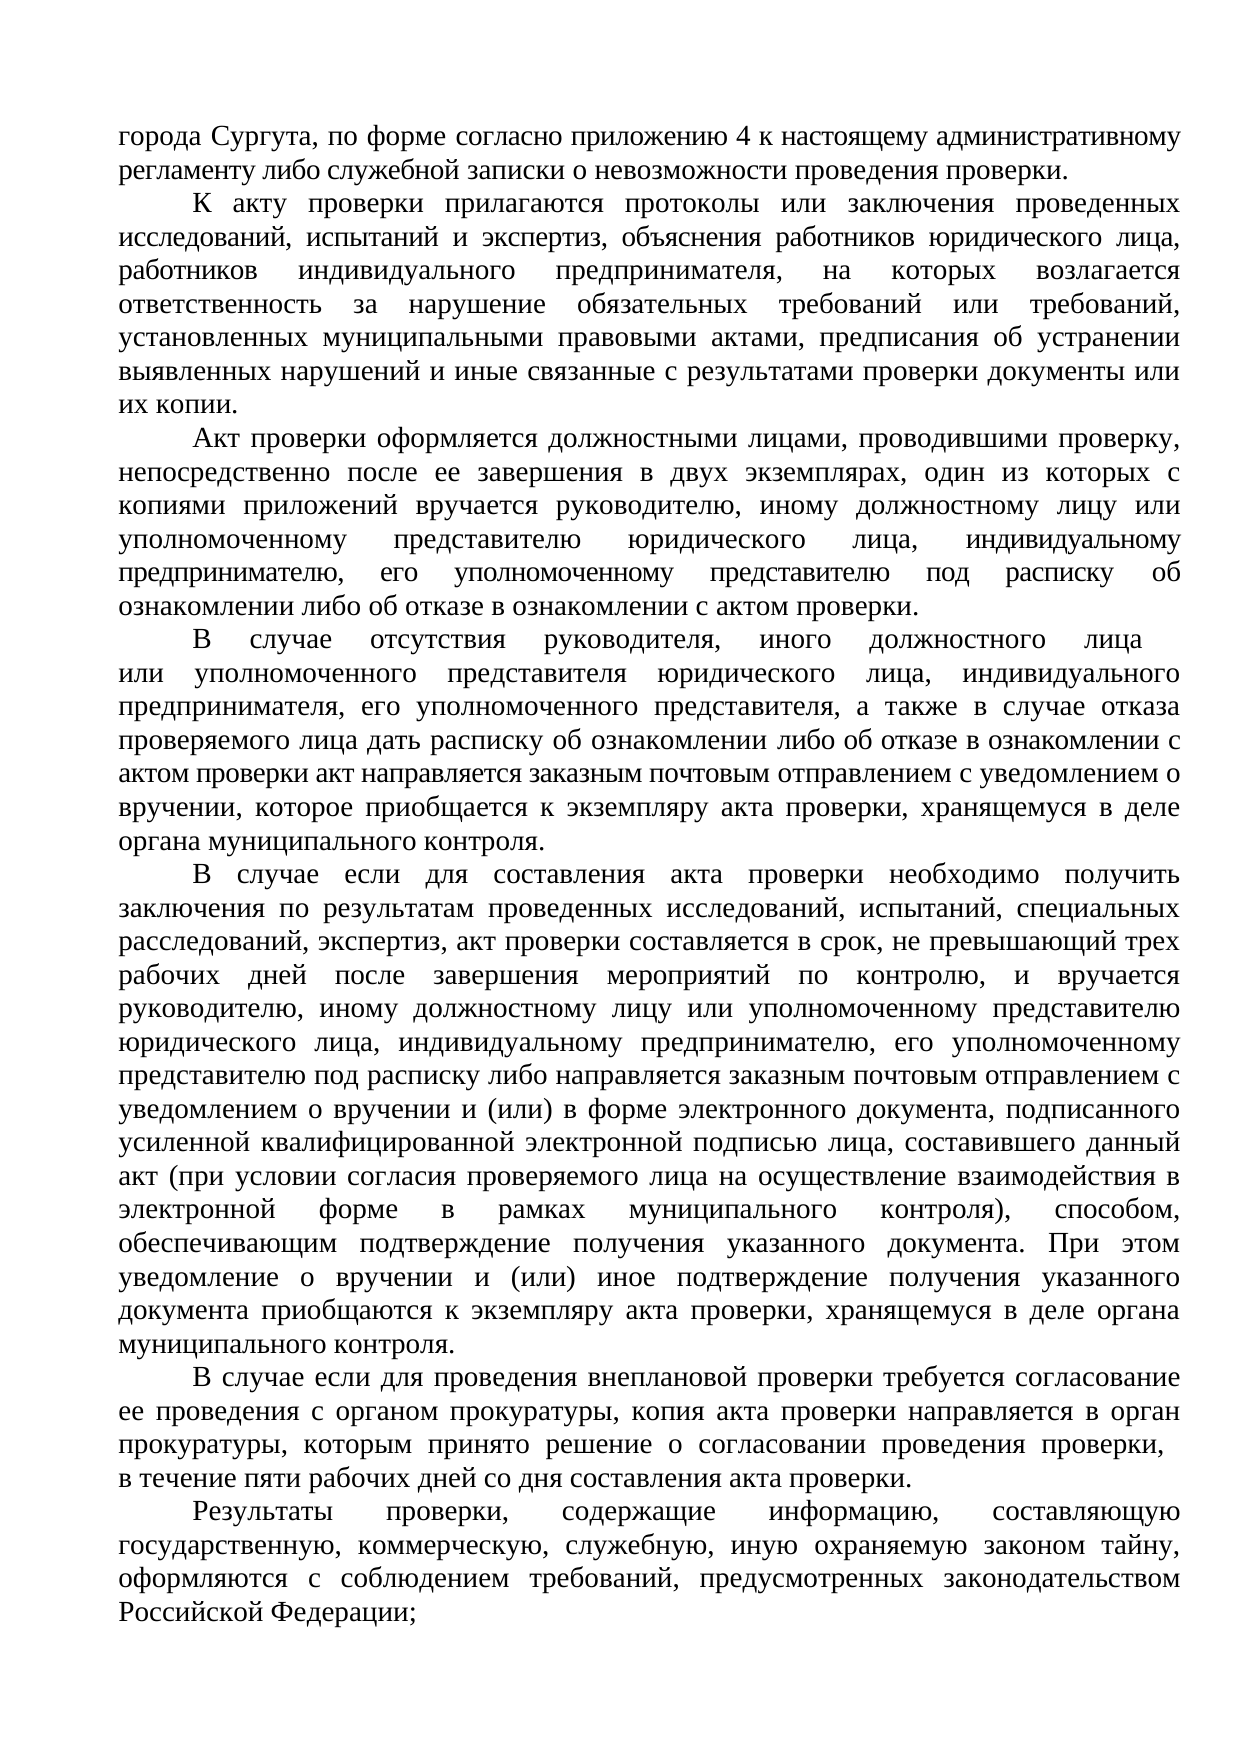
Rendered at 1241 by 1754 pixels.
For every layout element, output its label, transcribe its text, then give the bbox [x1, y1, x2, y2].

text К акту проверки прилагаются протоколы или заключения проведенных исследований, испытаний и экспертиз, объяснения работников юридического лица, работников индивидуального предпринимателя, на которых возлагается ответственность за нарушение обязательных требований или требований, установленных муниципальными правовыми актами, предписания об устранении выявленных нарушений и иные связанные с результатами проверки документы или их копии. [118, 185, 1181, 420]
text Результаты проверки, содержащие информацию, составляющую государственную, коммерческую, служебную, иную охраняемую законом тайну, оформляются с соблюдением требований, предусмотренных законодательством Российской Федерации; [118, 1493, 1181, 1628]
text В случае если для проведения внеплановой проверки требуется согласование ее проведения с органом прокуратуры, копия акта проверки направляется в орган прокуратуры, которым принято решение о согласовании проведения проверки, в течение пяти рабочих дней со дня составления акта проверки. [118, 1359, 1181, 1493]
text В случае отсутствия руководителя, иного должностного лица или уполномоченного представителя юридического лица, индивидуального предпринимателя, его уполномоченного представителя, а также в случае отказа проверяемого лица дать расписку об ознакомлении либо об отказе в ознакомлении с актом проверки акт направляется заказным почтовым отправлением с уведомлением о вручении, которое приобщается к экземпляру акта проверки, хранящемуся в деле органа муниципального контроля. [118, 621, 1181, 856]
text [118, 118, 1181, 185]
text В случае если для составления акта проверки необходимо получить заключения по результатам проведенных исследований, испытаний, специальных расследований, экспертиз, акт проверки составляется в срок, не превышающий трех рабочих дней после завершения мероприятий по контролю, и вручается руководителю, иному должностному лицу или уполномоченному представителю юридического лица, индивидуальному предпринимателю, его уполномоченному представителю под расписку либо направляется заказным почтовым отправлением с уведомлением о вручении и (или) в форме электронного документа, подписанного усиленной квалифицированной электронной подписью лица, составившего данный акт (при условии согласия проверяемого лица на осуществление взаимодействия в электронной форме в рамках муниципального контроля), способом, обеспечивающим подтверждение получения указанного документа. При этом уведомление о вручении и (или) иное подтверждение получения указанного документа приобщаются к экземпляру акта проверки, хранящемуся в деле органа муниципального контроля. [118, 856, 1181, 1359]
text Акт проверки оформляется должностными лицами, проводившими проверку, непосредственно после ее завершения в двух экземплярах, один из которых с копиями приложений вручается руководителю, иному должностному лицу или уполномоченному представителю юридического лица, индивидуальному предпринимателю, его уполномоченному представителю под расписку об ознакомлении либо об отказе в ознакомлении с актом проверки. [118, 420, 1181, 621]
